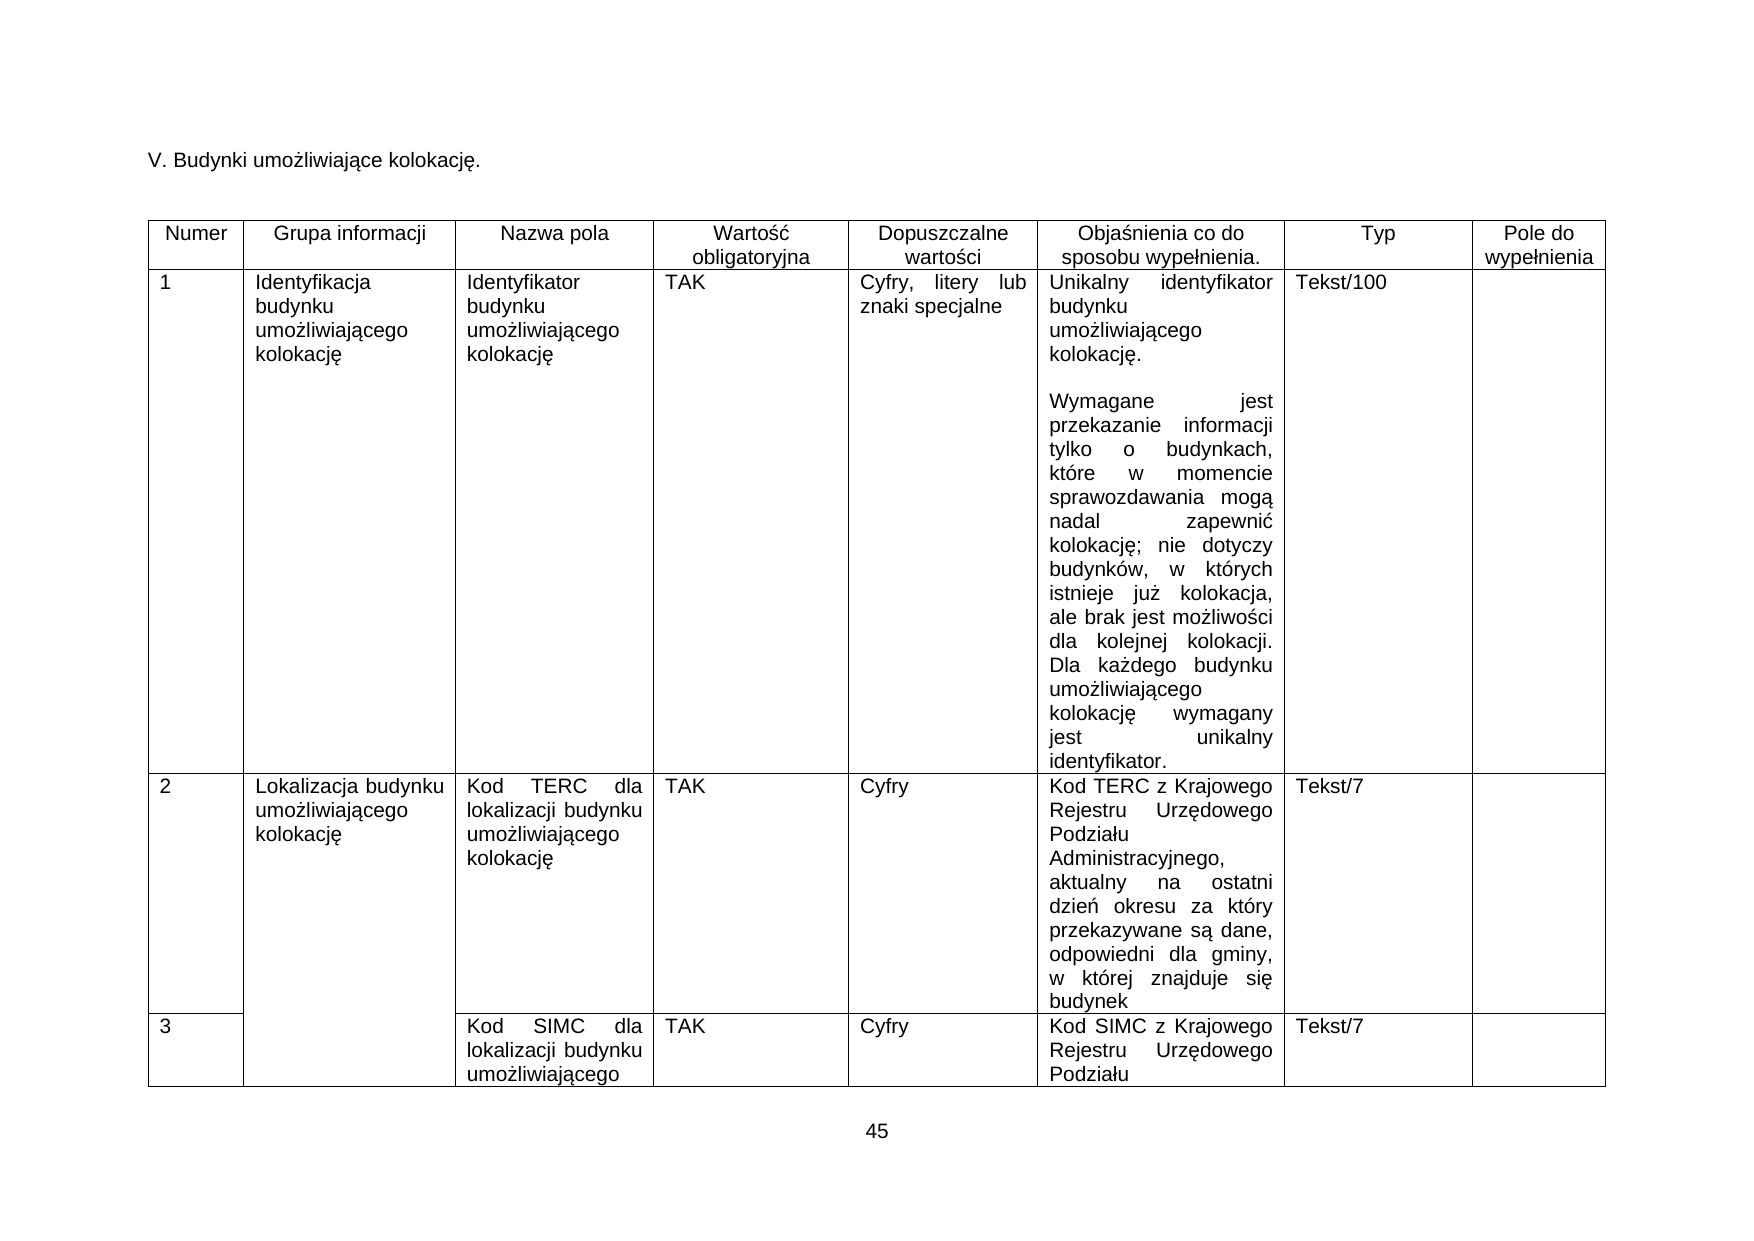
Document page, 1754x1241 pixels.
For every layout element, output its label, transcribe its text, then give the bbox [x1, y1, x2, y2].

table_cell [1473, 270, 1605, 773]
table_header Wartość obligatoryjna [654, 221, 848, 268]
table_cell Cyfry [849, 1014, 1037, 1086]
table_cell [1473, 774, 1605, 1013]
table_cell [1473, 1014, 1605, 1086]
table_cell TAK [654, 1014, 848, 1086]
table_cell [456, 1014, 653, 1086]
table_cell Tekst/7 [1285, 1014, 1472, 1086]
table_header Grupa informacji [244, 221, 455, 268]
table_cell Cyfry, litery lub znaki specjalne [849, 270, 1037, 773]
table_cell Kod TERC dla lokalizacji budynku umożliwiającego kolokację [456, 774, 653, 1013]
table_cell TAK [654, 270, 848, 773]
table_header Numer [149, 221, 243, 268]
table_cell Tekst/7 [1285, 774, 1472, 1013]
table_cell Kod TERC z Krajowego Rejestru Urzędowego Podziału Administracyjnego, aktualny na ostatni dzień okresu za który przekazywane są dane, odpowiedni dla gminy, w której znajduje się budynek [1038, 774, 1284, 1013]
table_header Pole do wypełnienia [1473, 221, 1605, 268]
table_header Dopuszczalne wartości [849, 221, 1037, 268]
table_cell 3 [149, 1014, 243, 1086]
table_cell TAK [654, 774, 848, 1013]
table_cell Tekst/100 [1285, 270, 1472, 773]
table_cell Identyfikacja budynku umożliwiającego kolokację [244, 270, 455, 773]
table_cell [1038, 1014, 1284, 1086]
table_cell Unikalny identyfikator budynku umożliwiającego kolokację. Wymagane jest przekazanie informacji tylko o budynkach, które w momencie sprawozdawania mogą nadal zapewnić kolokację; nie dotyczy budynków, w których istnieje już kolokacja, ale brak jest możliwości dla kolejnej kolokacji. Dla każdego budynku umożliwiającego kolokację wymagany jest unikalny identyfikator. [1038, 270, 1284, 773]
table_header Objaśnienia co do sposobu wypełnienia. [1038, 221, 1284, 268]
table_cell Lokalizacja budynku umożliwiającego kolokację [244, 774, 455, 1086]
text V. Budynki umożliwiające kolokację. [148, 148, 1606, 172]
table_header Typ [1285, 221, 1472, 268]
table_cell 1 [149, 270, 243, 773]
table_cell Cyfry [849, 774, 1037, 1013]
table_cell 2 [149, 774, 243, 1013]
table_header Nazwa pola [456, 221, 653, 268]
table_cell Identyfikator budynku umożliwiającego kolokację [456, 270, 653, 773]
